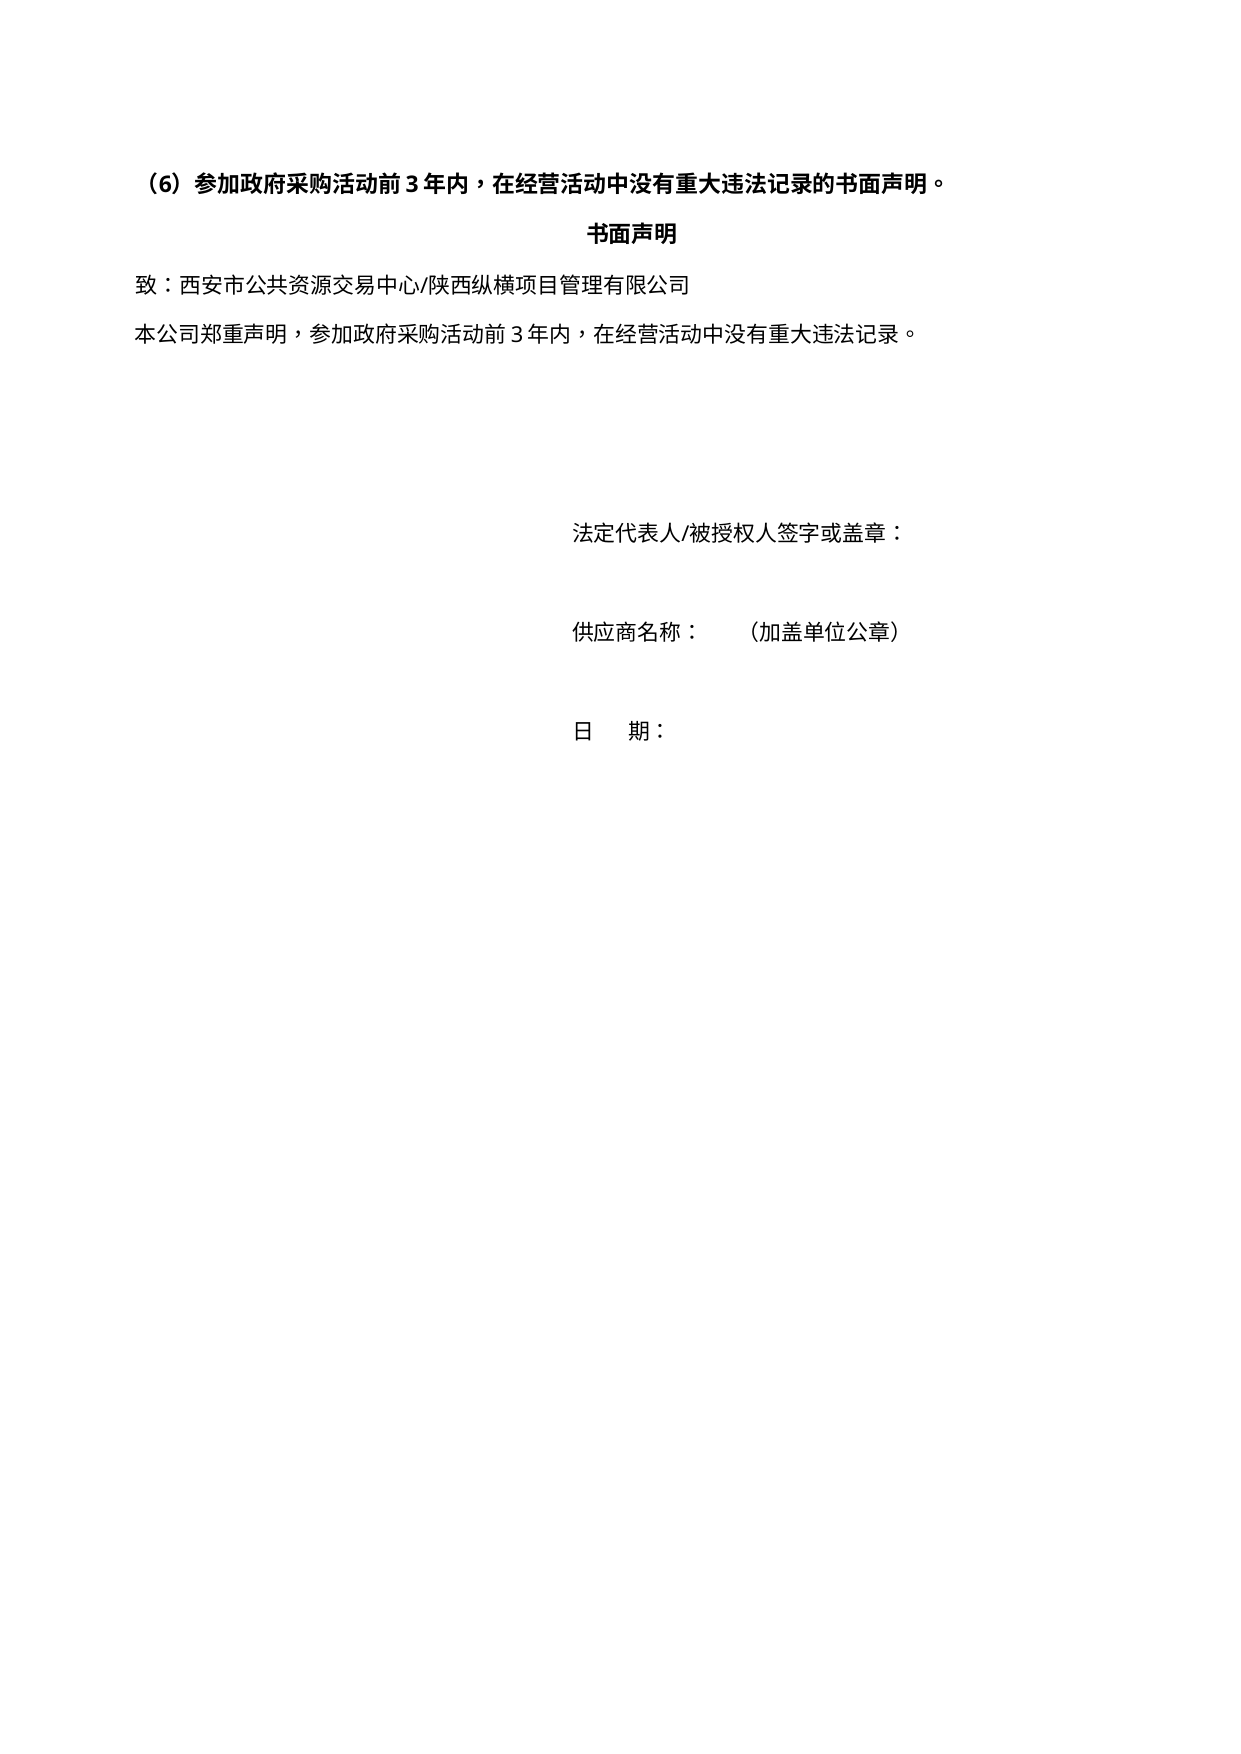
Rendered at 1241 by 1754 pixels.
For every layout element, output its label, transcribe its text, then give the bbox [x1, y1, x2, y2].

text 法定代表人/被授权人签字或盖章： [112, 515, 1128, 550]
text 书面声明 [112, 216, 1128, 251]
text （6）参加政府采购活动前3年内，在经营活动中没有重大违法记录的书面声明。 [112, 166, 1128, 201]
text 致：西安市公共资源交易中心/陕西纵横项目管理有限公司 [135, 266, 1128, 301]
text 本公司郑重声明，参加政府采购活动前3年内，在经营活动中没有重大违法记录。 [112, 317, 1128, 352]
text 日 期： [112, 714, 1128, 748]
text 供应商名称： （加盖单位公章） [112, 614, 1128, 649]
